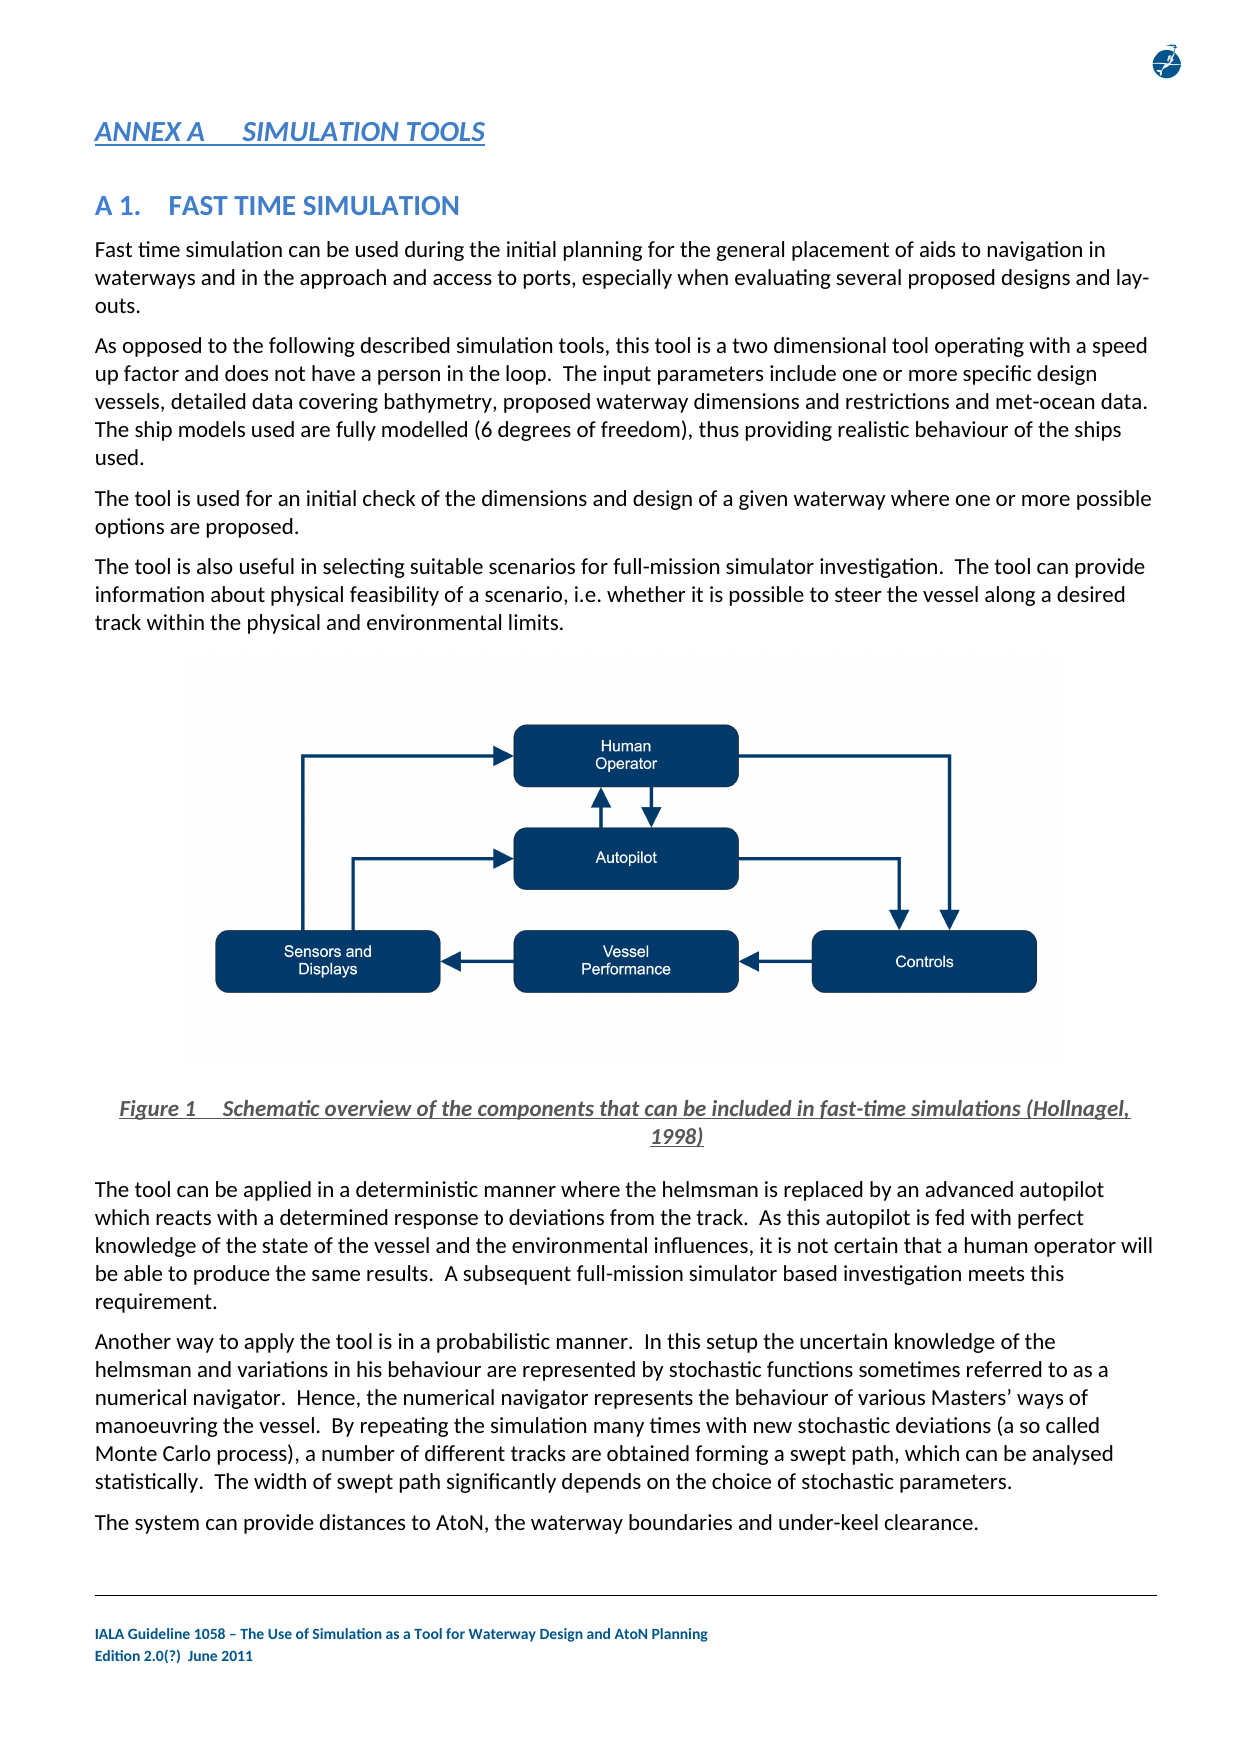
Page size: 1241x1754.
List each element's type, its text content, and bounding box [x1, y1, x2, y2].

text The system can provide distances to AtoN, the waterway boundaries and under-keel clearance. [94, 1508, 1157, 1536]
text The tool is used for an initial check of the dimensions and design of a given waterway where one or more possible options are proposed. [94, 484, 1157, 540]
text The tool can be applied in a deterministic manner where the helmsman is replaced by an advanced autopilot which reacts with a determined response to deviations from the track. As this autopilot is fed with perfect knowledge of the state of the vessel and the environmental influences, it is not certain that a human operator will be able to produce the same results. A subsequent full-mission simulator based investigation meets this requirement. [94, 1175, 1157, 1315]
text Schematic overview of the components that can be included in fast-time simulations (Hollnagel, 1998) [94, 1094, 1157, 1150]
text Another way to apply the tool is in a probabilistic manner. In this setup the uncertain knowledge of the helmsman and variations in his behaviour are represented by stochastic functions sometimes referred to as a numerical navigator. Hence, the numerical navigator represents the behaviour of various Masters’ ways of manoeuvring the vessel. By repeating the simulation many times with new stochastic deviations (a so called Monte Carlo process), a number of different tracks are obtained forming a swept path, which can be analysed statistically. The width of swept path significantly depends on the choice of stochastic parameters. [94, 1327, 1157, 1496]
text SIMULATION TOOLS [94, 113, 1157, 149]
text Fast time simulation can be used during the initial planning for the general placement of aids to navigation in waterways and in the approach and access to ports, especially when evaluating several proposed designs and lay-outs. [94, 235, 1157, 319]
text The tool is also useful in selecting suitable scenarios for full-mission simulator investigation. The tool can provide information about physical feasibility of a scenario, i.e. whether it is possible to steer the vessel along a desired track within the physical and environmental limits. [94, 552, 1157, 637]
text FAST TIME SIMULATION [94, 187, 1157, 222]
picture [183, 649, 1069, 1069]
text As opposed to the following described simulation tools, this tool is a two dimensional tool operating with a speed up factor and does not have a person in the loop. The input parameters include one or more specific design vessels, detailed data covering bathymetry, proposed waterway dimensions and restrictions and met-ocean data. The ship models used are fully modelled (6 degrees of freedom), thus providing realistic behaviour of the ships used. [94, 331, 1157, 471]
picture [1121, 0, 1240, 113]
